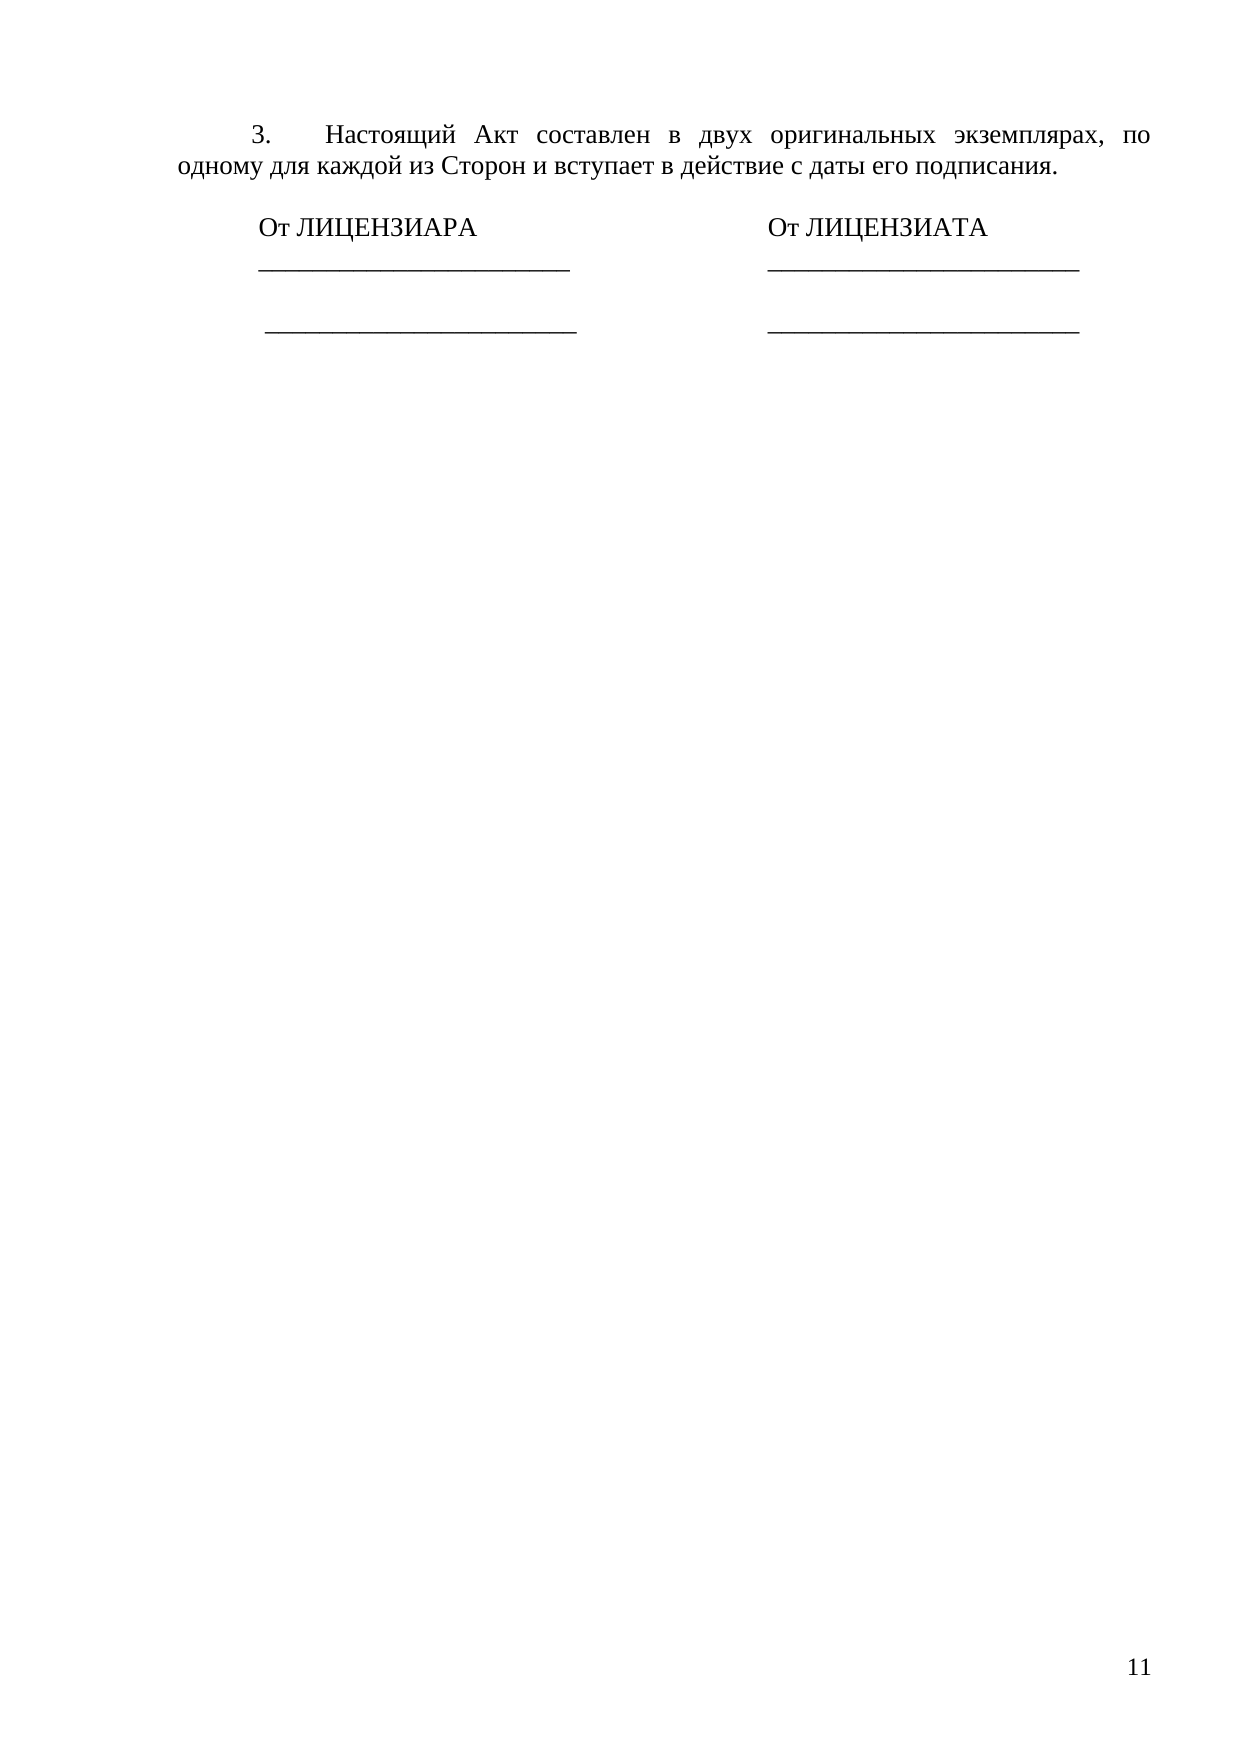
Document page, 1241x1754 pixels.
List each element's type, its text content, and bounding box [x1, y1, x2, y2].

table_header _______________________ [686, 305, 1214, 336]
table_header От ЛИЦЕНЗИАРА [177, 212, 686, 243]
table_header От ЛИЦЕНЗИАТА [686, 212, 1214, 243]
table_cell _______________________ [177, 243, 686, 274]
table_header _______________________ [177, 305, 686, 336]
list Настоящий Акт составлен в двух оригинальных экземплярах, по одному для каждой из Сторон и вступает в действие с даты его подписания. [177, 118, 1152, 180]
table_cell _______________________ [686, 243, 1214, 274]
